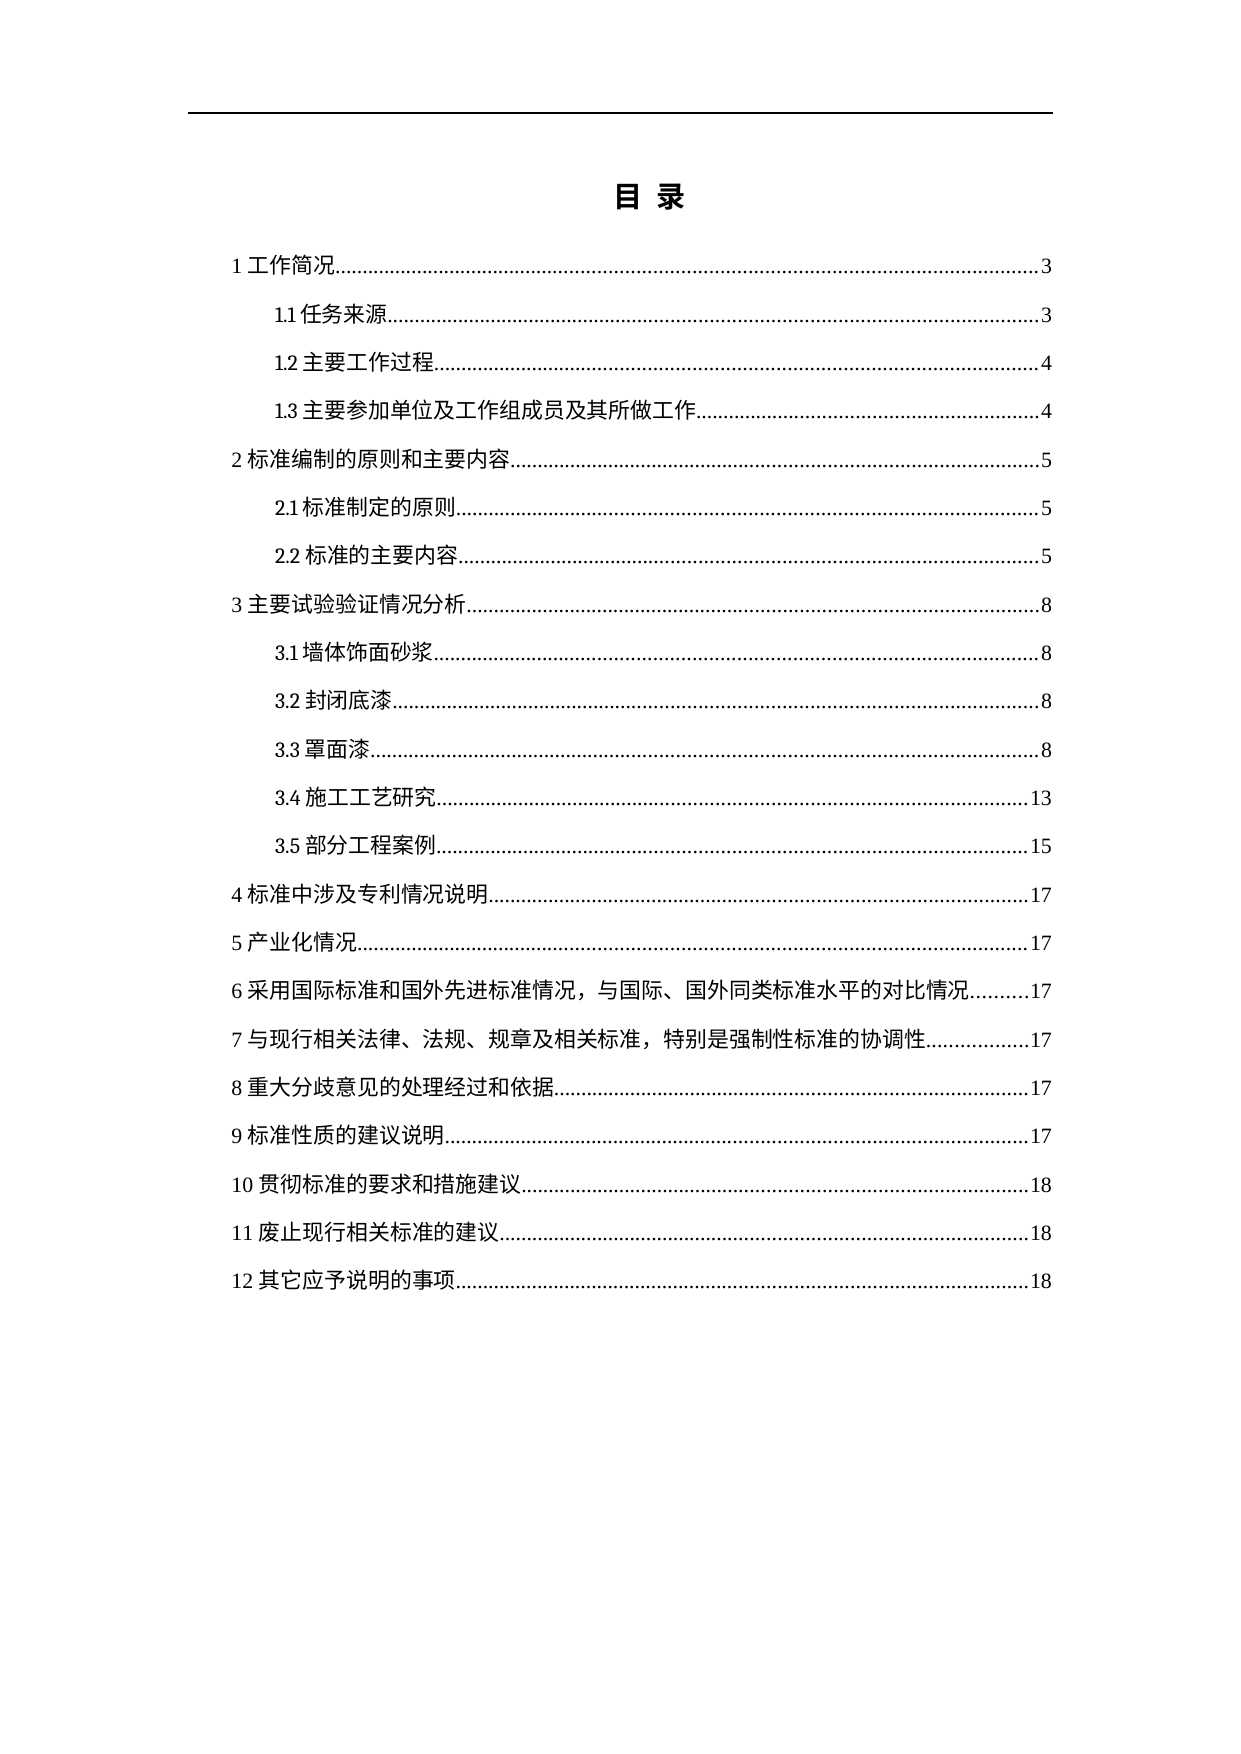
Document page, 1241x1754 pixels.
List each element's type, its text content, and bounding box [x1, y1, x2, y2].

text 1 工作简况 3 [187, 248, 1053, 281]
text 9 标准性质的建议说明 17 [187, 1118, 1053, 1151]
text 2.2 标准的主要内容 5 [231, 538, 1053, 571]
text 11 废止现行相关标准的建议 18 [187, 1215, 1053, 1247]
text 12 其它应予说明的事项 18 [187, 1263, 1053, 1296]
text 10 贯彻标准的要求和措施建议 18 [187, 1166, 1053, 1199]
text 4 标准中涉及专利情况说明 17 [187, 876, 1053, 909]
text 1.2 主要工作过程 4 [231, 345, 1053, 377]
text 3.1 墙体饰面砂浆 8 [231, 635, 1053, 667]
text 3.5 部分工程案例 15 [231, 828, 1053, 861]
text 3.3 罩面漆 8 [231, 731, 1053, 764]
text 1.3 主要参加单位及工作组成员及其所做工作 4 [231, 393, 1053, 426]
text 1.1任务来源 3 [231, 296, 1053, 329]
text 3.4 施工工艺研究 13 [231, 780, 1053, 812]
text 2 标准编制的原则和主要内容 5 [187, 441, 1053, 474]
text 7 与现行相关法律、法规、规章及相关标准，特别是强制性标准的协调性 17 [187, 1021, 1053, 1054]
text 目 录 [187, 162, 1053, 227]
text 2.1 标准制定的原则 5 [231, 490, 1053, 522]
text 3 主要试验验证情况分析 8 [187, 586, 1053, 619]
text 8 重大分歧意见的处理经过和依据 17 [187, 1070, 1053, 1102]
text 6 采用国际标准和国外先进标准情况，与国际、国外同类标准水平的对比情况 17 [187, 973, 1053, 1006]
text 5 产业化情况 17 [187, 925, 1053, 957]
text 3.2 封闭底漆 8 [231, 683, 1053, 716]
